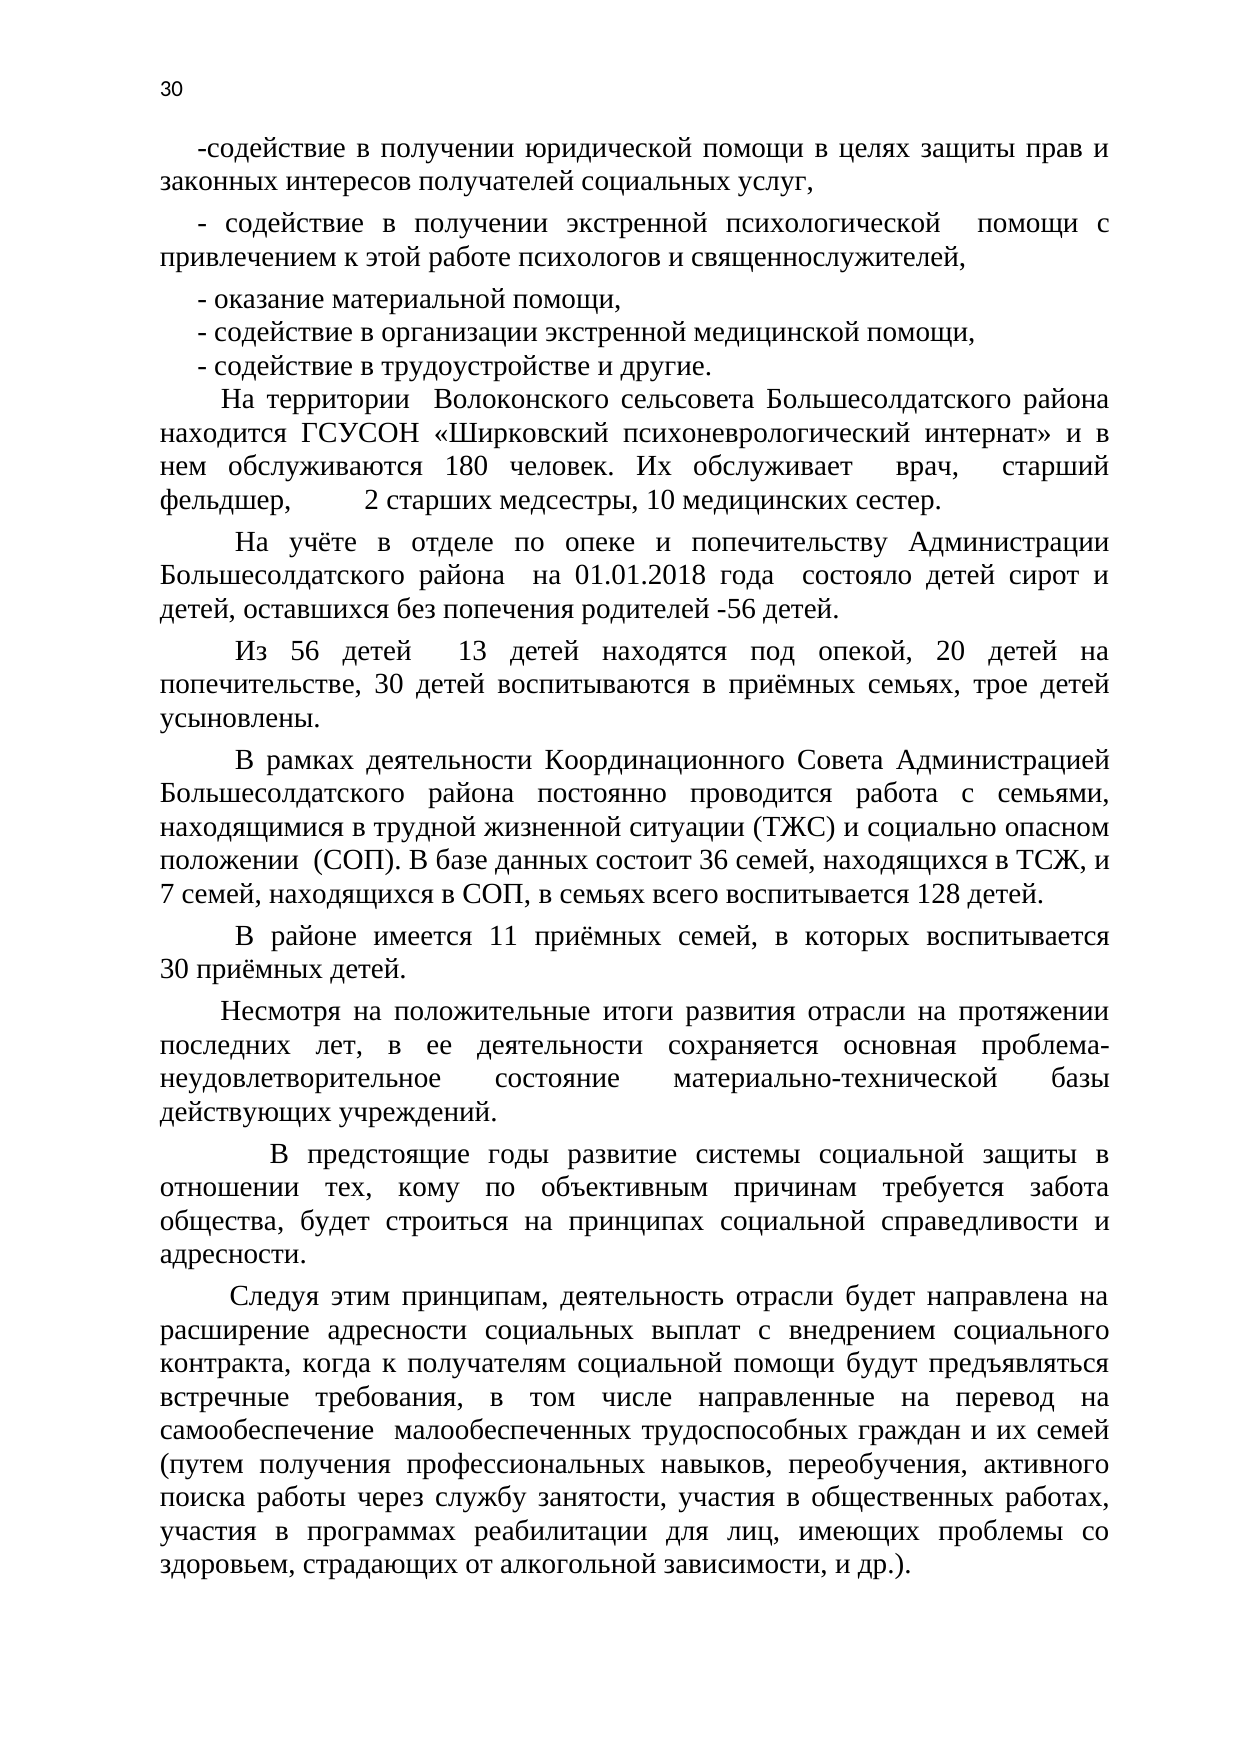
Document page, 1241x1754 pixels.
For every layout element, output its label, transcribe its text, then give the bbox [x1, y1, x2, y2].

text Несмотря на положительные итоги развития отрасли на протяжении последних лет, в ее деятельности сохраняется основная проблема- неудовлетворительное состояние материально-технической базы действующих учреждений. [159, 993, 1110, 1127]
text В районе имеется 11 приёмных семей, в которых воспитывается 30 приёмных детей. [159, 918, 1110, 985]
text - оказание материальной помощи, [159, 281, 1110, 314]
text Из 56 детей 13 детей находятся под опекой, 20 детей на попечительстве, 30 детей воспитываются в приёмных семьях, трое детей усыновлены. [159, 633, 1110, 733]
text В предстоящие годы развитие системы социальной защиты в отношении тех, кому по объективным причинам требуется забота общества, будет строиться на принципах социальной справедливости и адресности. [159, 1136, 1110, 1270]
text Следуя этим принципам, деятельность отрасли будет направлена на расширение адресности социальных выплат с внедрением социального контракта, когда к получателям социальной помощи будут предъявляться встречные требования, в том числе направленные на перевод на самообеспечение малообеспеченных трудоспособных граждан и их семей (путем получения профессиональных навыков, переобучения, активного поиска работы через службу занятости, участия в общественных работах, участия в программах реабилитации для лиц, имеющих проблемы со здоровьем, страдающих от алкогольной зависимости, и др.). [159, 1278, 1110, 1580]
text -содействие в получении юридической помощи в целях защиты прав и законных интересов получателей социальных услуг, [159, 130, 1110, 197]
text В рамках деятельности Координационного Совета Администрацией Большесолдатского района постоянно проводится работа с семьями, находящимися в трудной жизненной ситуации (ТЖС) и социально опасном положении (СОП). В базе данных состоит 36 семей, находящихся в ТСЖ, и 7 семей, находящихся в СОП, в семьях всего воспитывается 128 детей. [159, 742, 1110, 909]
text - содействие в организации экстренной медицинской помощи, [159, 314, 1110, 348]
text - содействие в трудоустройстве и другие. [159, 348, 1110, 381]
text На учёте в отделе по опеке и попечительству Администрации Большесолдатского района на 01.01.2018 года состояло детей сирот и детей, оставшихся без попечения родителей -56 детей. [159, 524, 1110, 624]
text - содействие в получении экстренной психологической помощи с привлечением к этой работе психологов и священнослужителей, [159, 205, 1110, 272]
text На территории Волоконского сельсовета Большесолдатского района находится ГСУСОН «Ширковский психоневрологический интернат» и в нем обслуживаются 180 человек. Их обслуживает врач, старший фельдшер, 2 старших медсестры, 10 медицинских сестер. [159, 381, 1110, 516]
